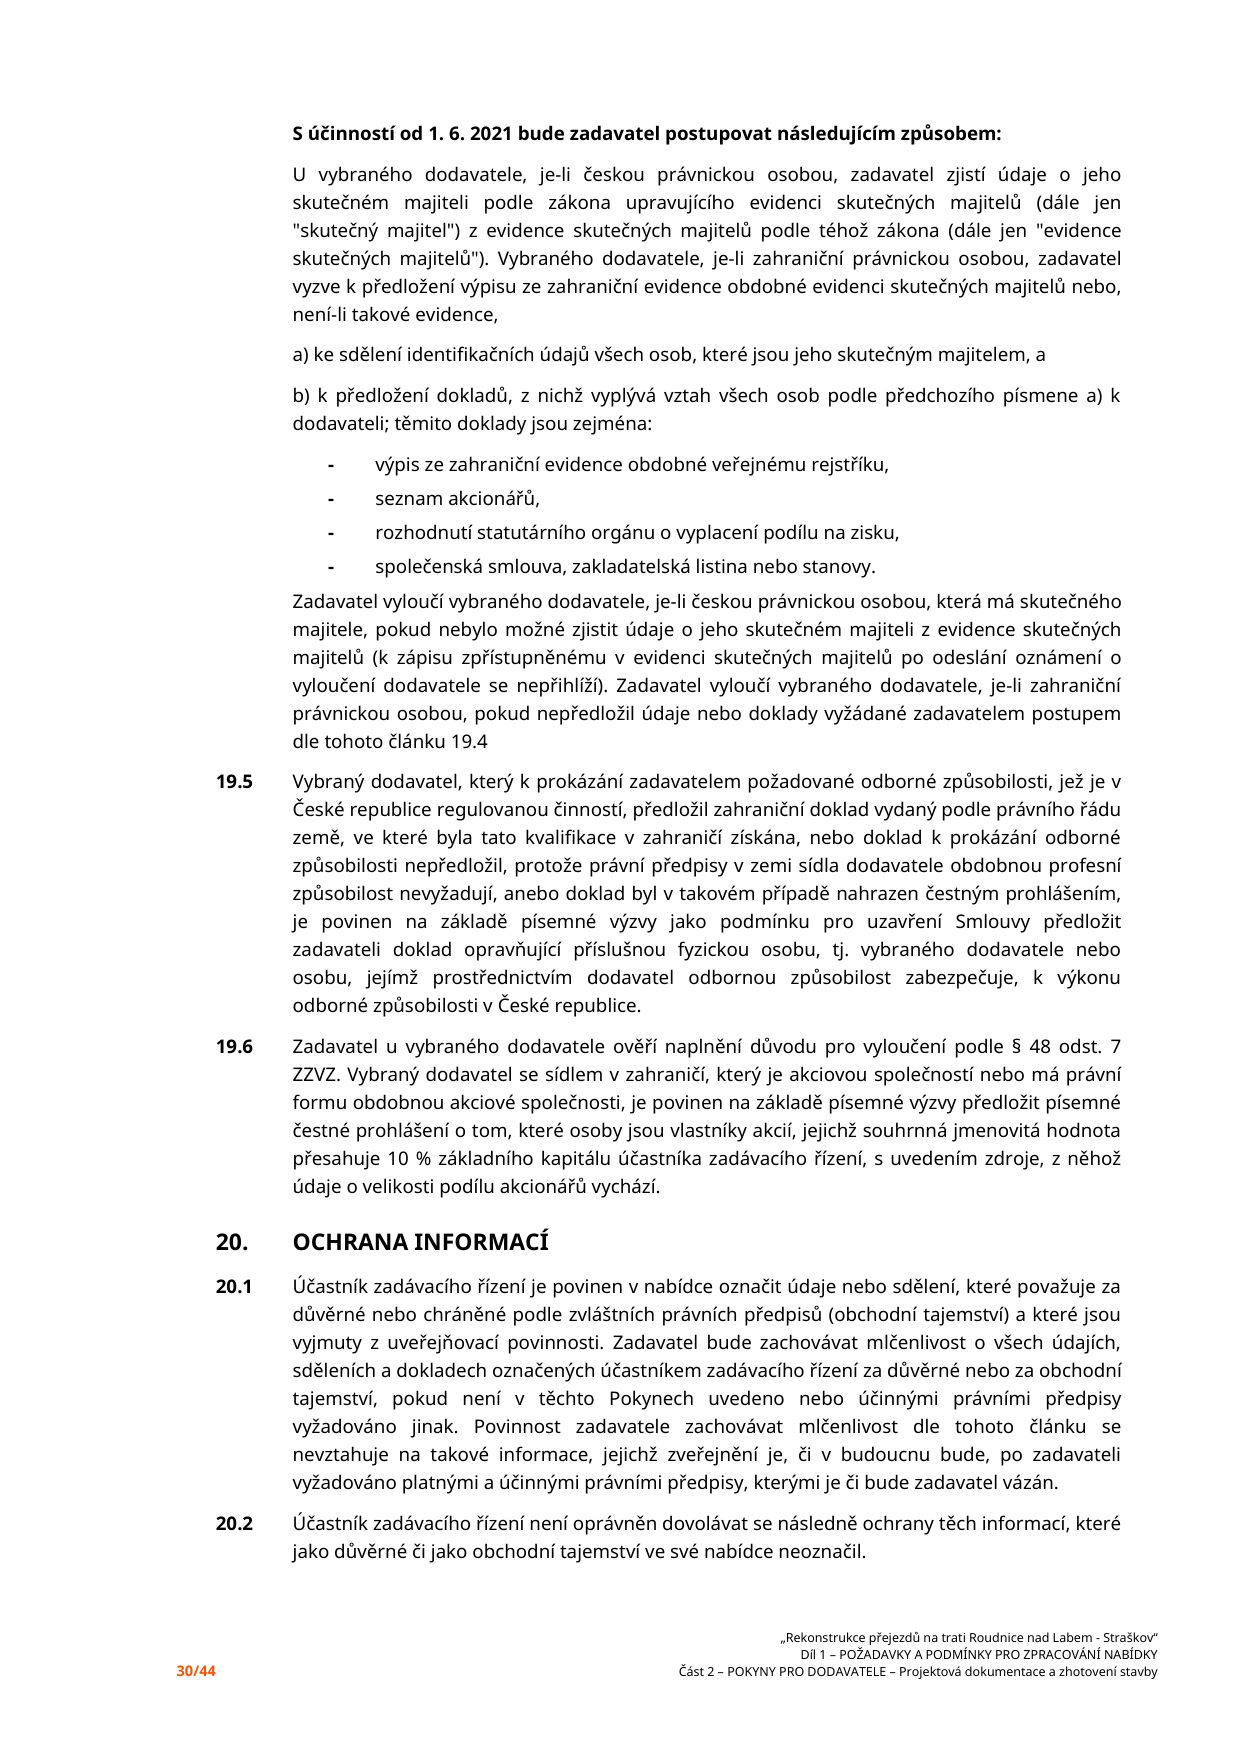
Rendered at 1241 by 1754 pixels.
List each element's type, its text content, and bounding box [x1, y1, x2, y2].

text b) k předložení dokladů, z nichž vyplývá vztah všech osob podle předchozího písmene a) k dodavateli; těmito doklady jsou zejména: [292, 382, 1122, 436]
text rozhodnutí statutárního orgánu o vyplacení podílu na zisku, [328, 519, 1122, 545]
text společenská smlouva, zakladatelská listina nebo stanovy. [328, 554, 1122, 579]
text a) ke sdělení identifikačních údajů všech osob, které jsou jeho skutečným majitelem, a [292, 342, 1122, 367]
text Zadavatel u vybraného dodavatele ověří naplnění důvodu pro vyloučení podle § 48 odst. 7 ZZVZ. Vybraný dodavatel se sídlem v zahraničí, který je akciovou společností nebo má právní formu obdobnou akciové společnosti, je povinen na základě písemné výzvy předložit písemné čestné prohlášení o tom, které osoby jsou vlastníky akcií, jejichž souhrnná jmenovitá hodnota přesahuje 10 % základního kapitálu účastníka zadávacího řízení, s uvedením zdroje, z něhož údaje o velikosti podílu akcionářů vychází. [216, 1033, 1122, 1199]
text výpis ze zahraniční evidence obdobné veřejnému rejstříku, [328, 451, 1122, 476]
text Vybraný dodavatel, který k prokázání zadavatelem požadované odborné způsobilosti, jež je v České republice regulovanou činností, předložil zahraniční doklad vydaný podle právního řádu země, ve které byla tato kvalifikace v zahraničí získána, nebo doklad k prokázání odborné způsobilosti nepředložil, protože právní předpisy v zemi sídla dodavatele obdobnou profesní způsobilost nevyžadují, anebo doklad byl v takovém případě nahrazen čestným prohlášením, je povinen na základě písemné výzvy jako podmínku pro uzavření Smlouvy předložit zadavateli doklad opravňující příslušnou fyzickou osobu, tj. vybraného dodavatele nebo osobu, jejímž prostřednictvím dodavatel odbornou způsobilost zabezpečuje, k výkonu odborné způsobilosti v České republice. [216, 768, 1122, 1018]
text OCHRANA INFORMACÍ [216, 1226, 1122, 1258]
text Účastník zadávacího řízení je povinen v nabídce označit údaje nebo sdělení, které považuje za důvěrné nebo chráněné podle zvláštních právních předpisů (obchodní tajemství) a které jsou vyjmuty z uveřejňovací povinnosti. Zadavatel bude zachovávat mlčenlivost o všech údajích, sděleních a dokladech označených účastníkem zadávacího řízení za důvěrné nebo za obchodní tajemství, pokud není v těchto Pokynech uvedeno nebo účinnými právními předpisy vyžadováno jinak. Povinnost zadavatele zachovávat mlčenlivost dle tohoto článku se nevztahuje na takové informace, jejichž zveřejnění je, či v budoucnu bude, po zadavateli vyžadováno platnými a účinnými právními předpisy, kterými je či bude zadavatel vázán. [216, 1273, 1122, 1495]
text Účastník zadávacího řízení není oprávněn dovolávat se následně ochrany těch informací, které jako důvěrné či jako obchodní tajemství ve své nabídce neoznačil. [216, 1510, 1122, 1563]
text S účinností od 1. 6. 2021 bude zadavatel postupovat následujícím způsobem: [292, 121, 1122, 146]
list Zadavatel vyloučí vybraného dodavatele, je-li českou právnickou osobou, která má skutečného majitele, pokud nebylo možné zjistit údaje o jeho skutečném majiteli z evidence skutečných majitelů (k zápisu zpřístupněnému v evidenci skutečných majitelů po odeslání oznámení o vyloučení dodavatele se nepřihlíží). Zadavatel vyloučí vybraného dodavatele, je-li zahraniční právnickou osobou, pokud nepředložil údaje nebo doklady vyžádané zadavatelem postupem dle tohoto článku 19.4 [292, 588, 1122, 753]
text U vybraného dodavatele, je-li českou právnickou osobou, zadavatel zjistí údaje o jeho skutečném majiteli podle zákona upravujícího evidenci skutečných majitelů (dále jen "skutečný majitel") z evidence skutečných majitelů podle téhož zákona (dále jen "evidence skutečných majitelů"). Vybraného dodavatele, je-li zahraniční právnickou osobou, zadavatel vyzve k předložení výpisu ze zahraniční evidence obdobné evidenci skutečných majitelů nebo, není-li takové evidence, [292, 161, 1122, 327]
text seznam akcionářů, [328, 485, 1122, 511]
